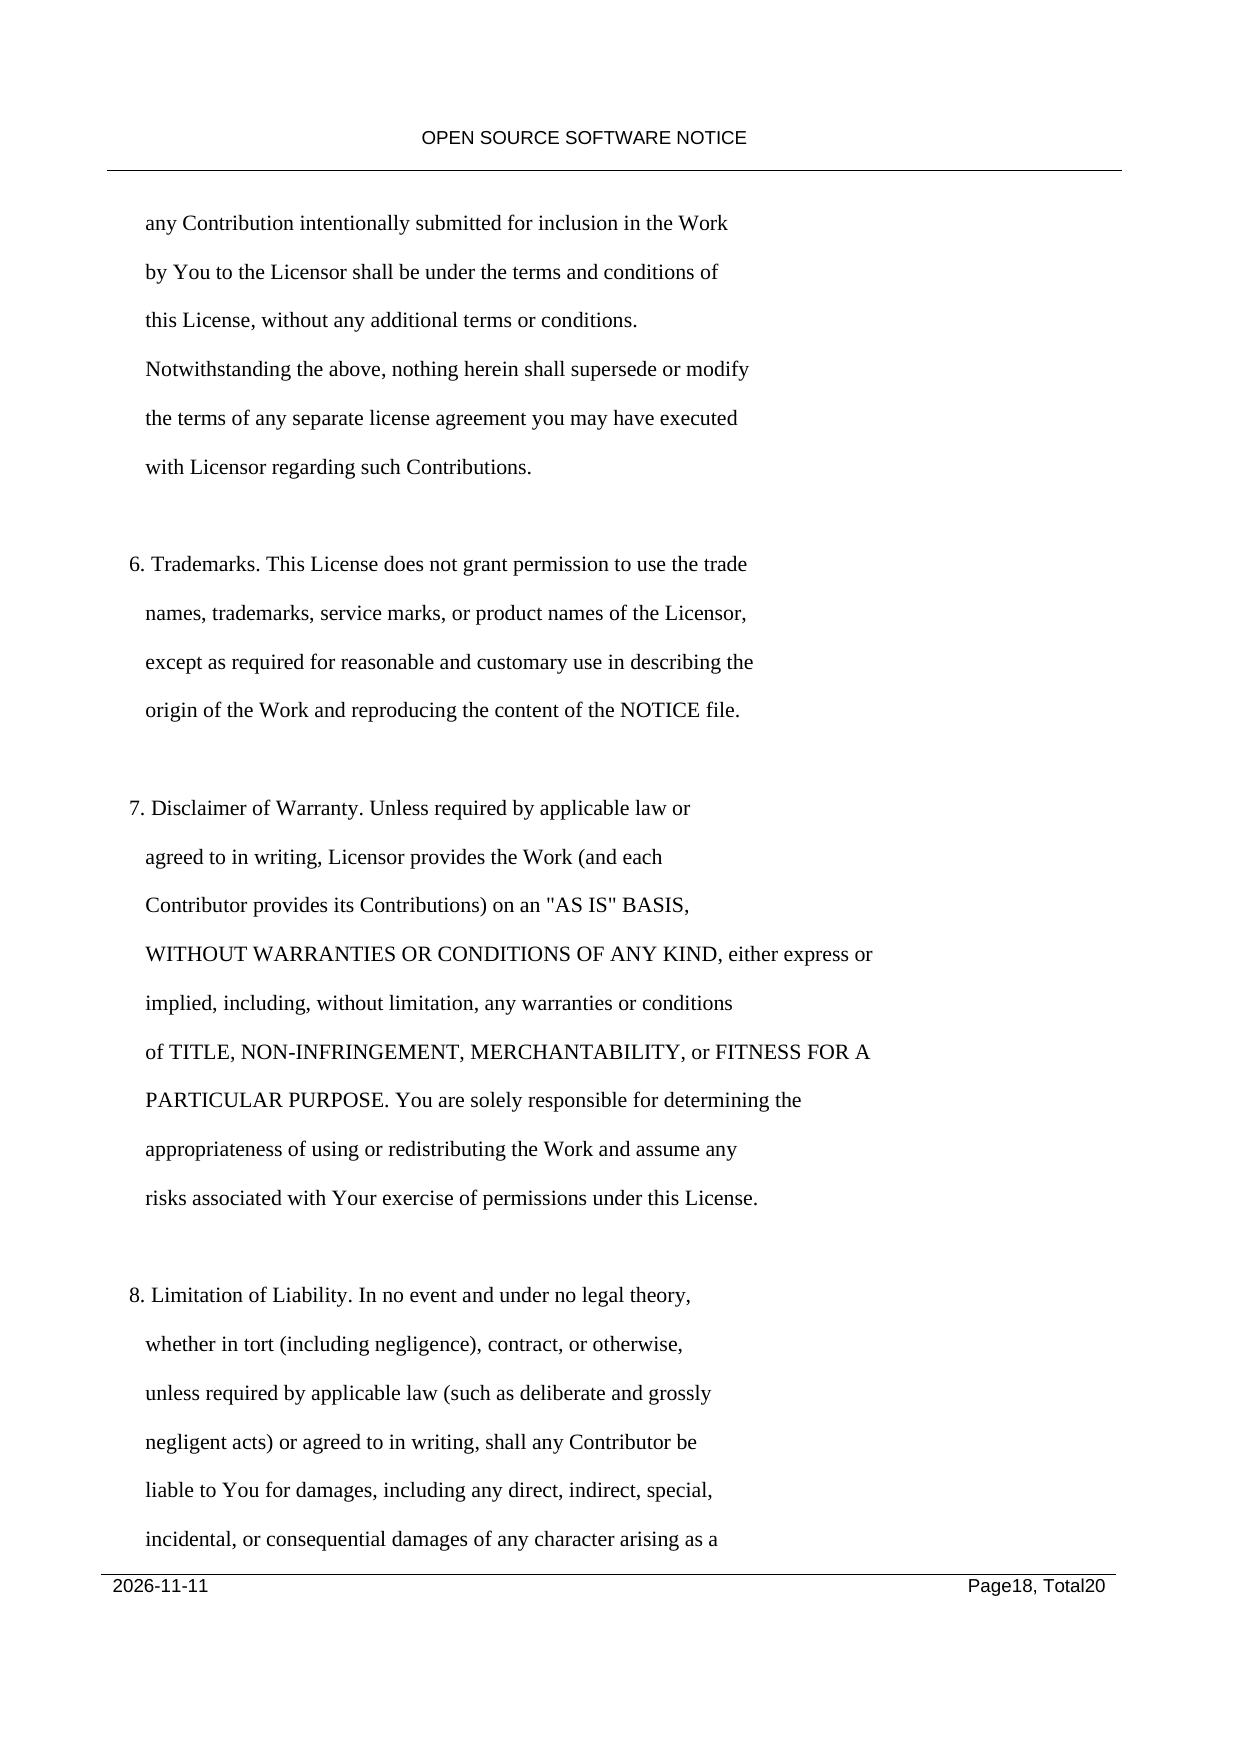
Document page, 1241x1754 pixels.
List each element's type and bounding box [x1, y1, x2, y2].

text [112, 206, 1128, 1555]
